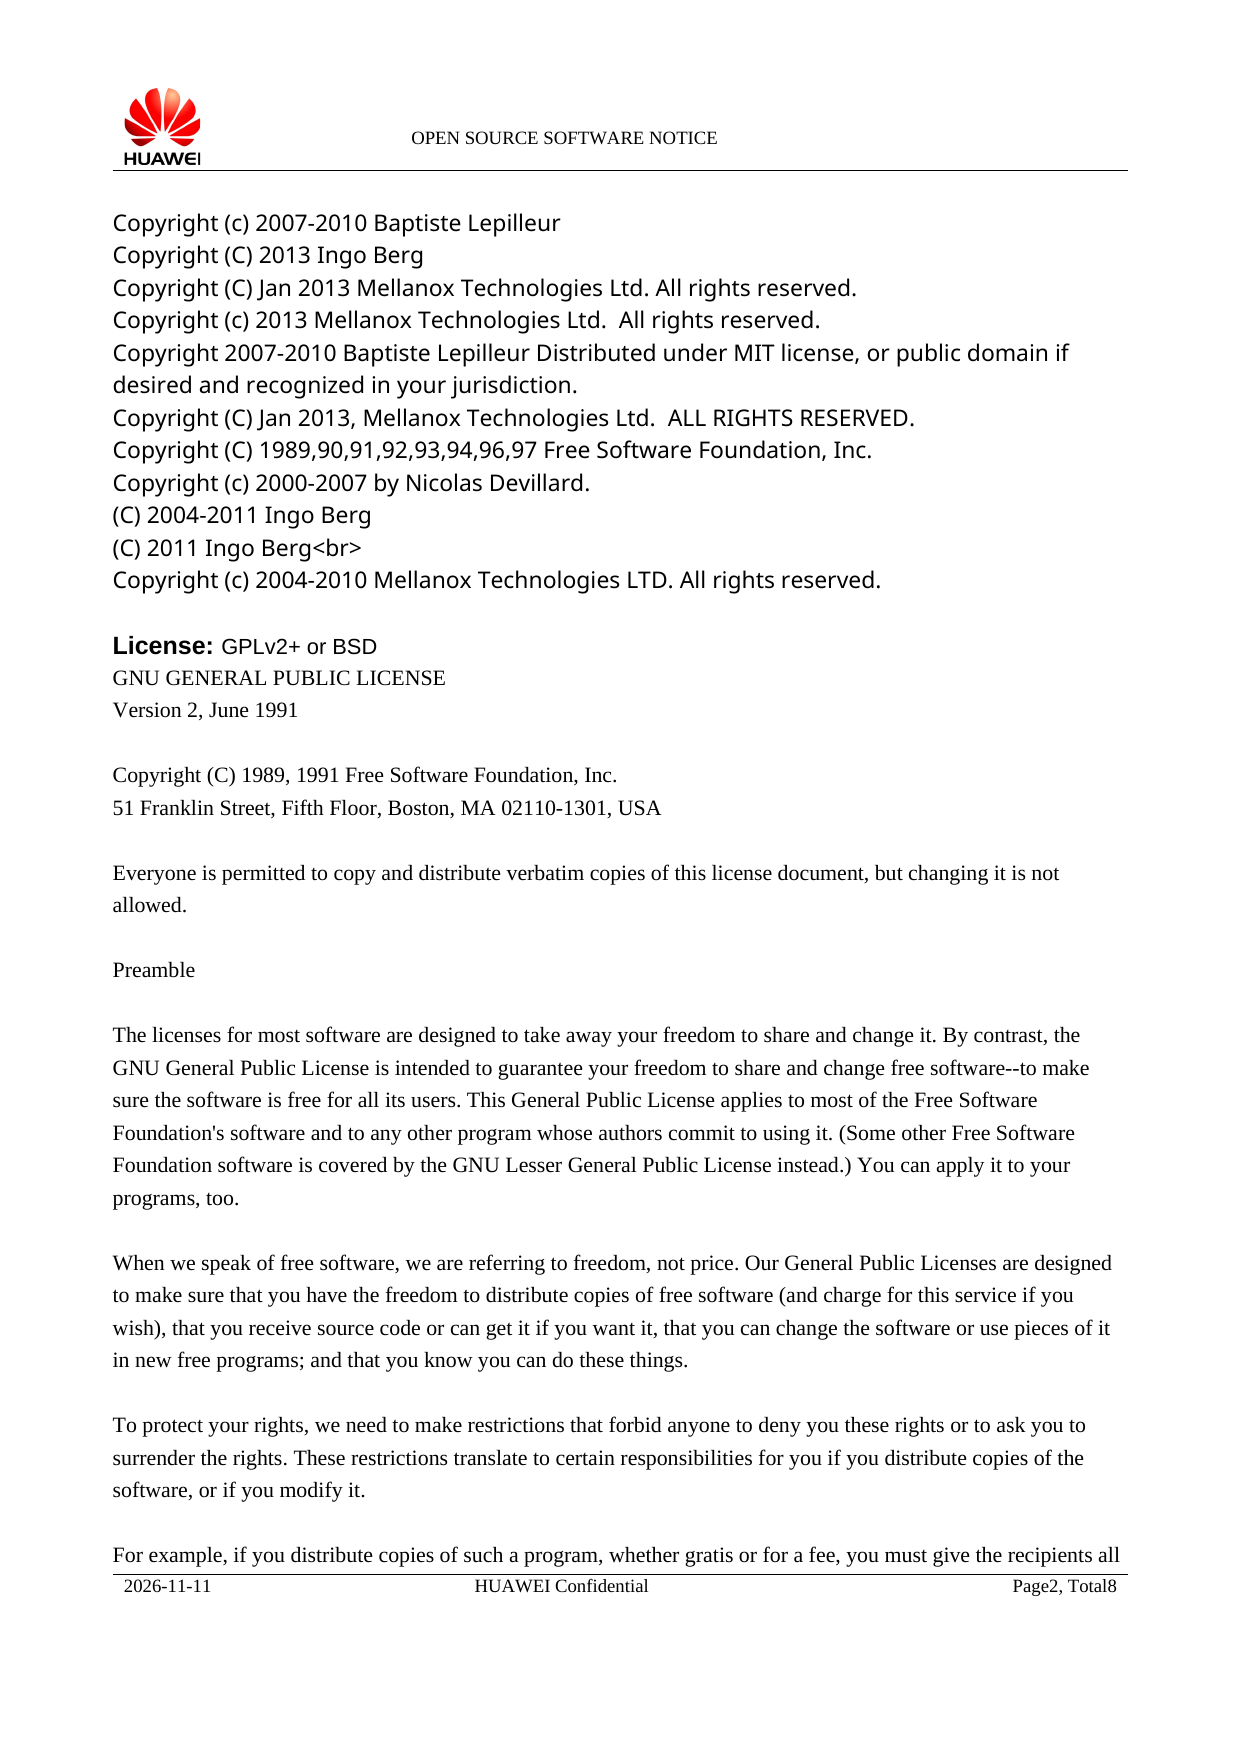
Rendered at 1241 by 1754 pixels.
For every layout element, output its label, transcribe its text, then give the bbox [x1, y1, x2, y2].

text License: GPLv2+ or BSD [112, 629, 1128, 661]
picture [124, 88, 201, 165]
